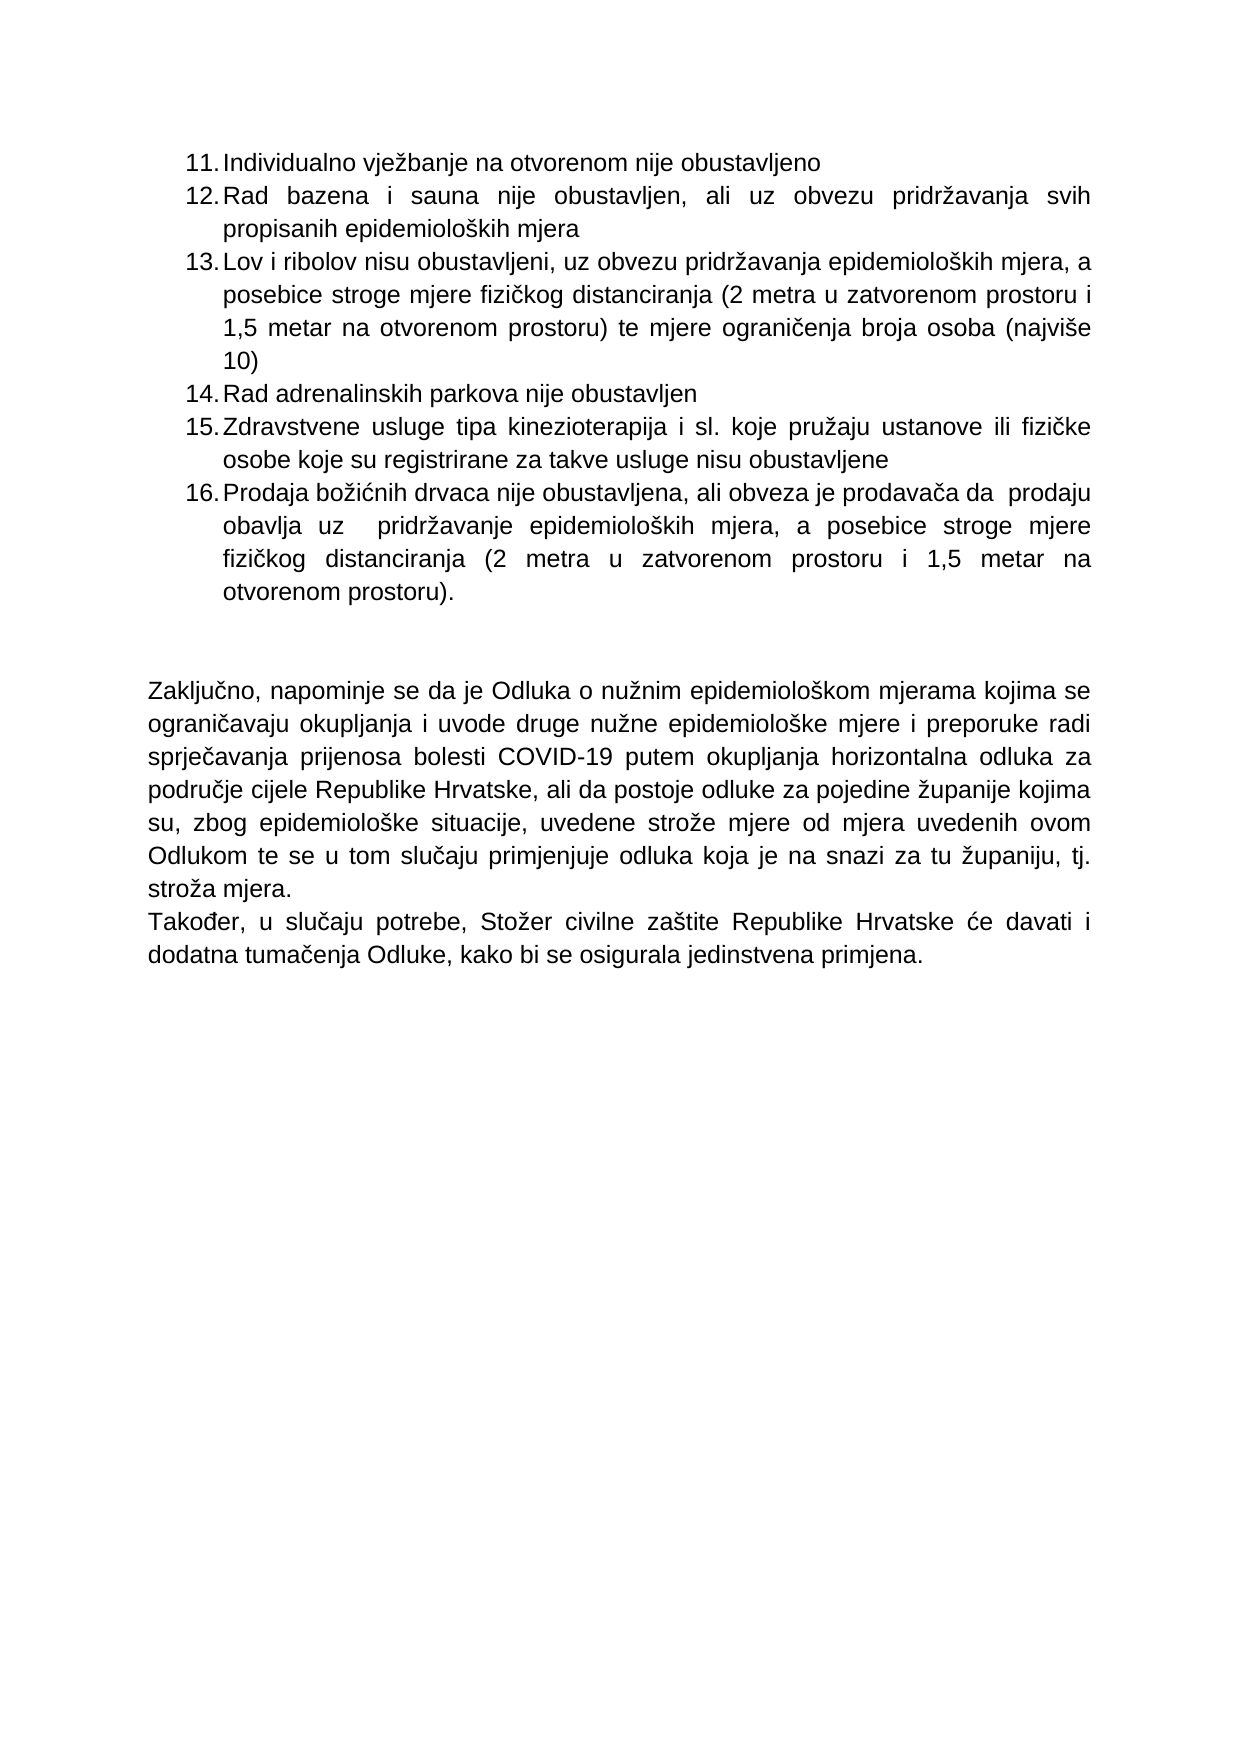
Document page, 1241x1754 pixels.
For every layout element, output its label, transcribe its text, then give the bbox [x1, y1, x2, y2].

text Također, u slučaju potrebe, Stožer civilne zaštite Republike Hrvatske će davati i dodatna tumačenja Odluke, kako bi se osigurala jedinstvena primjena. [148, 907, 1093, 969]
list Lov i ribolov nisu obustavljeni, uz obvezu pridržavanja epidemioloških mjera, a posebice stroge mjere fizičkog distanciranja (2 metra u zatvorenom prostoru i 1,5 metar na otvorenom prostoru) te mjere ograničenja broja osoba (najviše 10) [185, 247, 1093, 374]
list Rad adrenalinskih parkova nije obustavljen [185, 379, 1093, 407]
list Zdravstvene usluge tipa kinezioterapija i sl. koje pružaju ustanove ili fizičke osobe koje su registrirane za takve usluge nisu obustavljene [185, 412, 1093, 473]
list Rad bazena i sauna nije obustavljen, ali uz obvezu pridržavanja svih propisanih epidemioloških mjera [185, 181, 1093, 242]
text Zaključno, napominje se da je Odluka o nužnim epidemiološkom mjerama kojima se ograničavaju okupljanja i uvode druge nužne epidemiološke mjere i preporuke radi sprječavanja prijenosa bolesti COVID-19 putem okupljanja horizontalna odluka za područje cijele Republike Hrvatske, ali da postoje odluke za pojedine županije kojima su, zbog epidemiološke situacije, uvedene strože mjere od mjera uvedenih ovom Odlukom te se u tom slučaju primjenjuje odluka koja je na snazi za tu županiju, tj. stroža mjera. [148, 676, 1093, 903]
list Individualno vježbanje na otvorenom nije obustavljeno [185, 148, 1093, 176]
list Prodaja božićnih drvaca nije obustavljena, ali obveza je prodavača da prodaju obavlja uz pridržavanje epidemioloških mjera, a posebice stroge mjere fizičkog distanciranja (2 metra u zatvorenom prostoru i 1,5 metar na otvorenom prostoru). [185, 478, 1093, 606]
